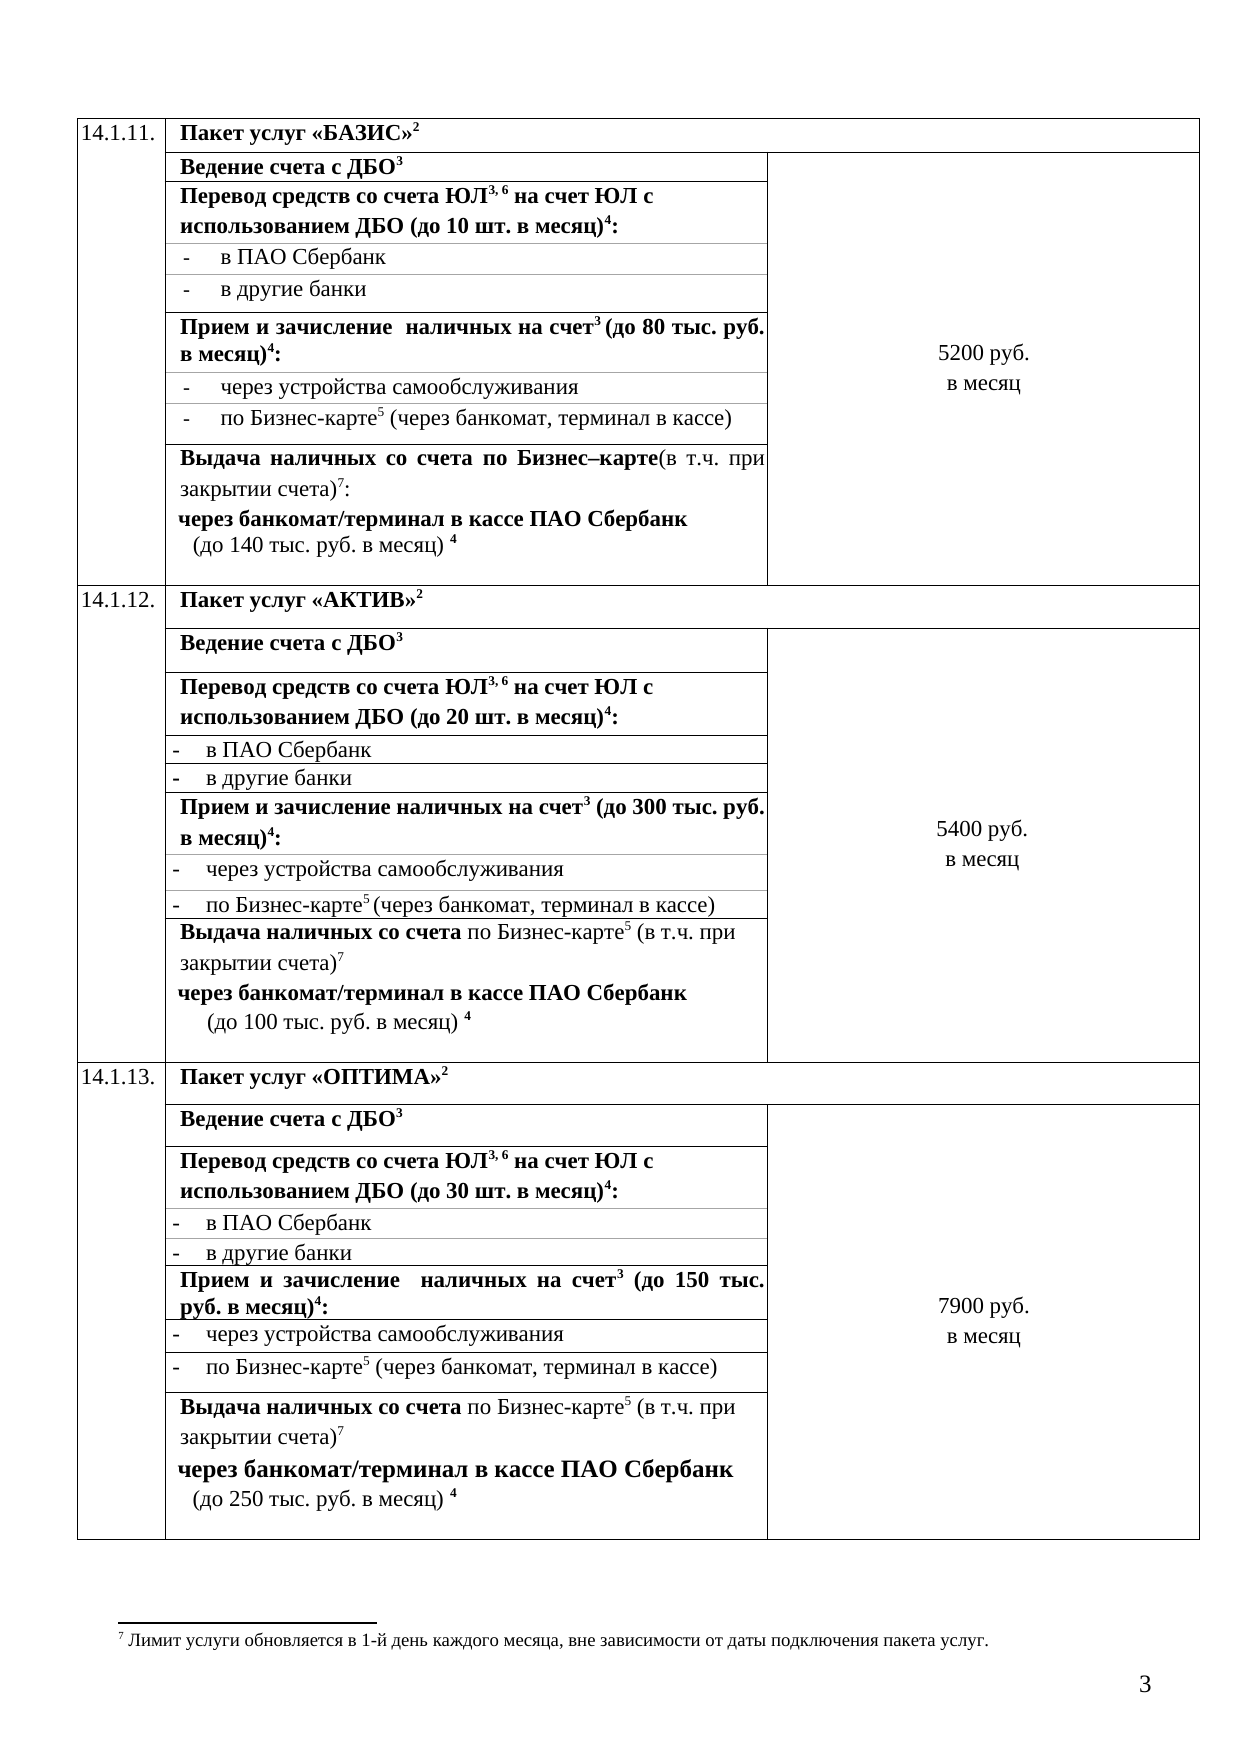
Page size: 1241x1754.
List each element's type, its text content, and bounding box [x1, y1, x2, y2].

table_cell в другие банки [166, 764, 767, 792]
table_cell в другие банки [166, 275, 767, 312]
table_cell в ПАО Сбербанк [166, 244, 767, 274]
table_cell Выдача наличных со счета по Бизнес–карте(в т.ч. при закрытии счета): через банкомат/терминал в кассе ПАО Сбербанк (до 140 тыс. руб. в месяц) 4 [166, 445, 767, 585]
table_cell 14.1.13. [78, 1063, 165, 1539]
table_cell Прием и зачисление наличных на счет3 (до 80 тыс. руб. в месяц)4: [166, 313, 767, 372]
table_cell Прием и зачисление наличных на счет3 (до 300 тыс. руб. в месяц)4: [166, 793, 767, 854]
table_cell по Бизнес-карте5 (через банкомат, терминал в кассе) [166, 891, 767, 917]
table_cell по Бизнес-карте5 (через банкомат, терминал в кассе) [166, 404, 767, 443]
table_cell Выдача наличных со счета по Бизнес-карте5 (в т.ч. при закрытии счета)7 через банкомат/терминал в кассе ПАО Сбербанк (до 250 тыс. руб. в месяц) 4 [166, 1393, 767, 1539]
table_cell Прием и зачисление наличных на счет3 (до 150 тыс. руб. в месяц)4: [166, 1266, 767, 1319]
table_cell Ведение счета с ДБО3 [166, 1105, 767, 1146]
table_cell в ПАО Сбербанк [166, 736, 767, 763]
table_cell Пакет услуг «ОПТИМА»2 [166, 1063, 1199, 1104]
table_cell 5400 руб. в месяц [768, 629, 1199, 1062]
table_cell через устройства самообслуживания [166, 1320, 767, 1352]
table_cell Перевод средств со счета ЮЛ3, 6 на счет ЮЛ с использованием ДБО (до 10 шт. в месяц)4: [166, 182, 767, 242]
table_cell Пакет услуг «АКТИВ»2 [166, 586, 1199, 628]
table_cell через устройства самообслуживания [166, 855, 767, 890]
table_cell 7900 руб. в месяц [768, 1105, 1199, 1539]
table_cell через устройства самообслуживания [166, 373, 767, 403]
table_cell Выдача наличных со счета по Бизнес-карте5 (в т.ч. при закрытии счета)7 через банкомат/терминал в кассе ПАО Сбербанк (до 100 тыс. руб. в месяц) 4 [166, 919, 767, 1062]
table_cell в другие банки [166, 1239, 767, 1265]
table_cell 14.1.12. [78, 586, 165, 1062]
table_cell по Бизнес-карте5 (через банкомат, терминал в кассе) [166, 1353, 767, 1392]
table_cell в ПАО Сбербанк [166, 1209, 767, 1238]
table_cell Ведение счета с ДБО3 [166, 153, 767, 181]
table_header 14.1.11. [78, 119, 165, 585]
table_cell 5200 руб. в месяц [768, 153, 1199, 585]
table_cell Перевод средств со счета ЮЛ3, 6 на счет ЮЛ с использованием ДБО (до 20 шт. в месяц)4: [166, 673, 767, 734]
table_header Пакет услуг «БАЗИС»2 [166, 119, 1199, 152]
table_cell Ведение счета с ДБО3 [166, 629, 767, 672]
table_cell Перевод средств со счета ЮЛ3, 6 на счет ЮЛ с использованием ДБО (до 30 шт. в месяц)4: [166, 1147, 767, 1208]
